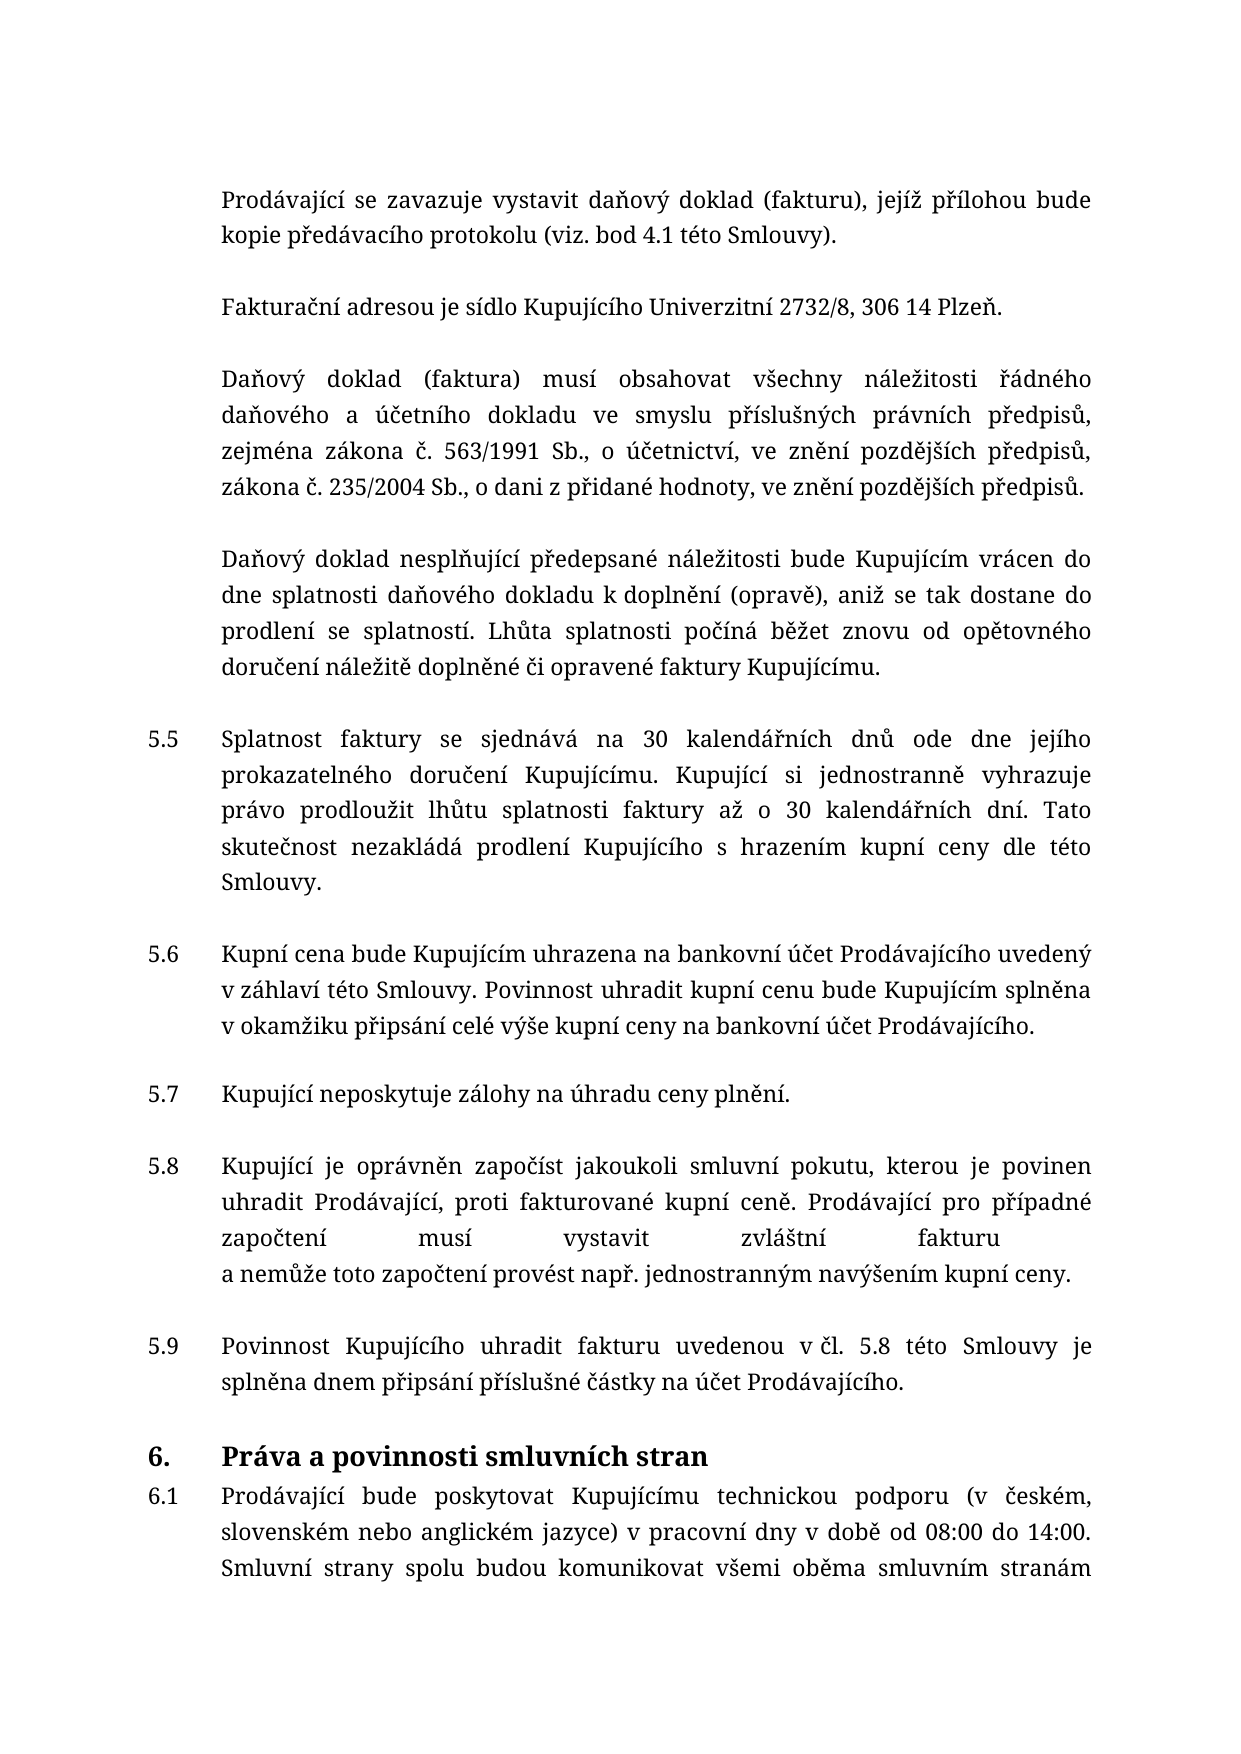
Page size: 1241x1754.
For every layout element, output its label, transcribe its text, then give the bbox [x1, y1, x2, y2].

text Fakturační adresou je sídlo Kupujícího Univerzitní 2732/8, 306 14 Plzeň. [221, 291, 1093, 323]
text 5.6 Kupní cena bude Kupujícím uhrazena na bankovní účet Prodávajícího uvedený v záhlaví této Smlouvy. Povinnost uhradit kupní cenu bude Kupujícím splněna v okamžiku připsání celé výše kupní ceny na bankovní účet Prodávajícího. [148, 938, 1093, 1041]
text 5.8 Kupující je oprávněn započíst jakoukoli smluvní pokutu, kterou je povinen uhradit Prodávající, proti fakturované kupní ceně. Prodávající pro případné započtení musí vystavit zvláštní fakturu a nemůže toto započtení provést např. jednostranným navýšením kupní ceny. [148, 1150, 1093, 1289]
text 5.7 Kupující neposkytuje zálohy na úhradu ceny plnění. [148, 1078, 1093, 1109]
text Daňový doklad (faktura) musí obsahovat všechny náležitosti řádného daňového a účetního dokladu ve smyslu příslušných právních předpisů, zejména zákona č. 563/1991 Sb., o účetnictví, ve znění pozdějších předpisů, zákona č. 235/2004 Sb., o dani z přidané hodnoty, ve znění pozdějších předpisů. [221, 363, 1093, 502]
text Daňový doklad nesplňující předepsané náležitosti bude Kupujícím vrácen do dne splatnosti daňového dokladu k doplnění (opravě), aniž se tak dostane do prodlení se splatností. Lhůta splatnosti počíná běžet znovu od opětovného doručení náležitě doplněné či opravené faktury Kupujícímu. [221, 543, 1093, 682]
text 6. Práva a povinnosti smluvních stran [148, 1438, 1093, 1474]
text 5.5 Splatnost faktury se sjednává na 30 kalendářních dnů ode dne jejího prokazatelného doručení Kupujícímu. Kupující si jednostranně vyhrazuje právo prodloužit lhůtu splatnosti faktury až o 30 kalendářních dní. Tato skutečnost nezakládá prodlení Kupujícího s hrazením kupní ceny dle této Smlouvy. [148, 723, 1093, 898]
text 5.9 Povinnost Kupujícího uhradit fakturu uvedenou v čl. 5.8 této Smlouvy je splněna dnem připsání příslušné částky na účet Prodávajícího. [148, 1330, 1093, 1397]
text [148, 1480, 1093, 1583]
text Prodávající se zavazuje vystavit daňový doklad (fakturu), jejíž přílohou bude kopie předávacího protokolu (viz. bod 4.1 této Smlouvy). [221, 183, 1093, 251]
